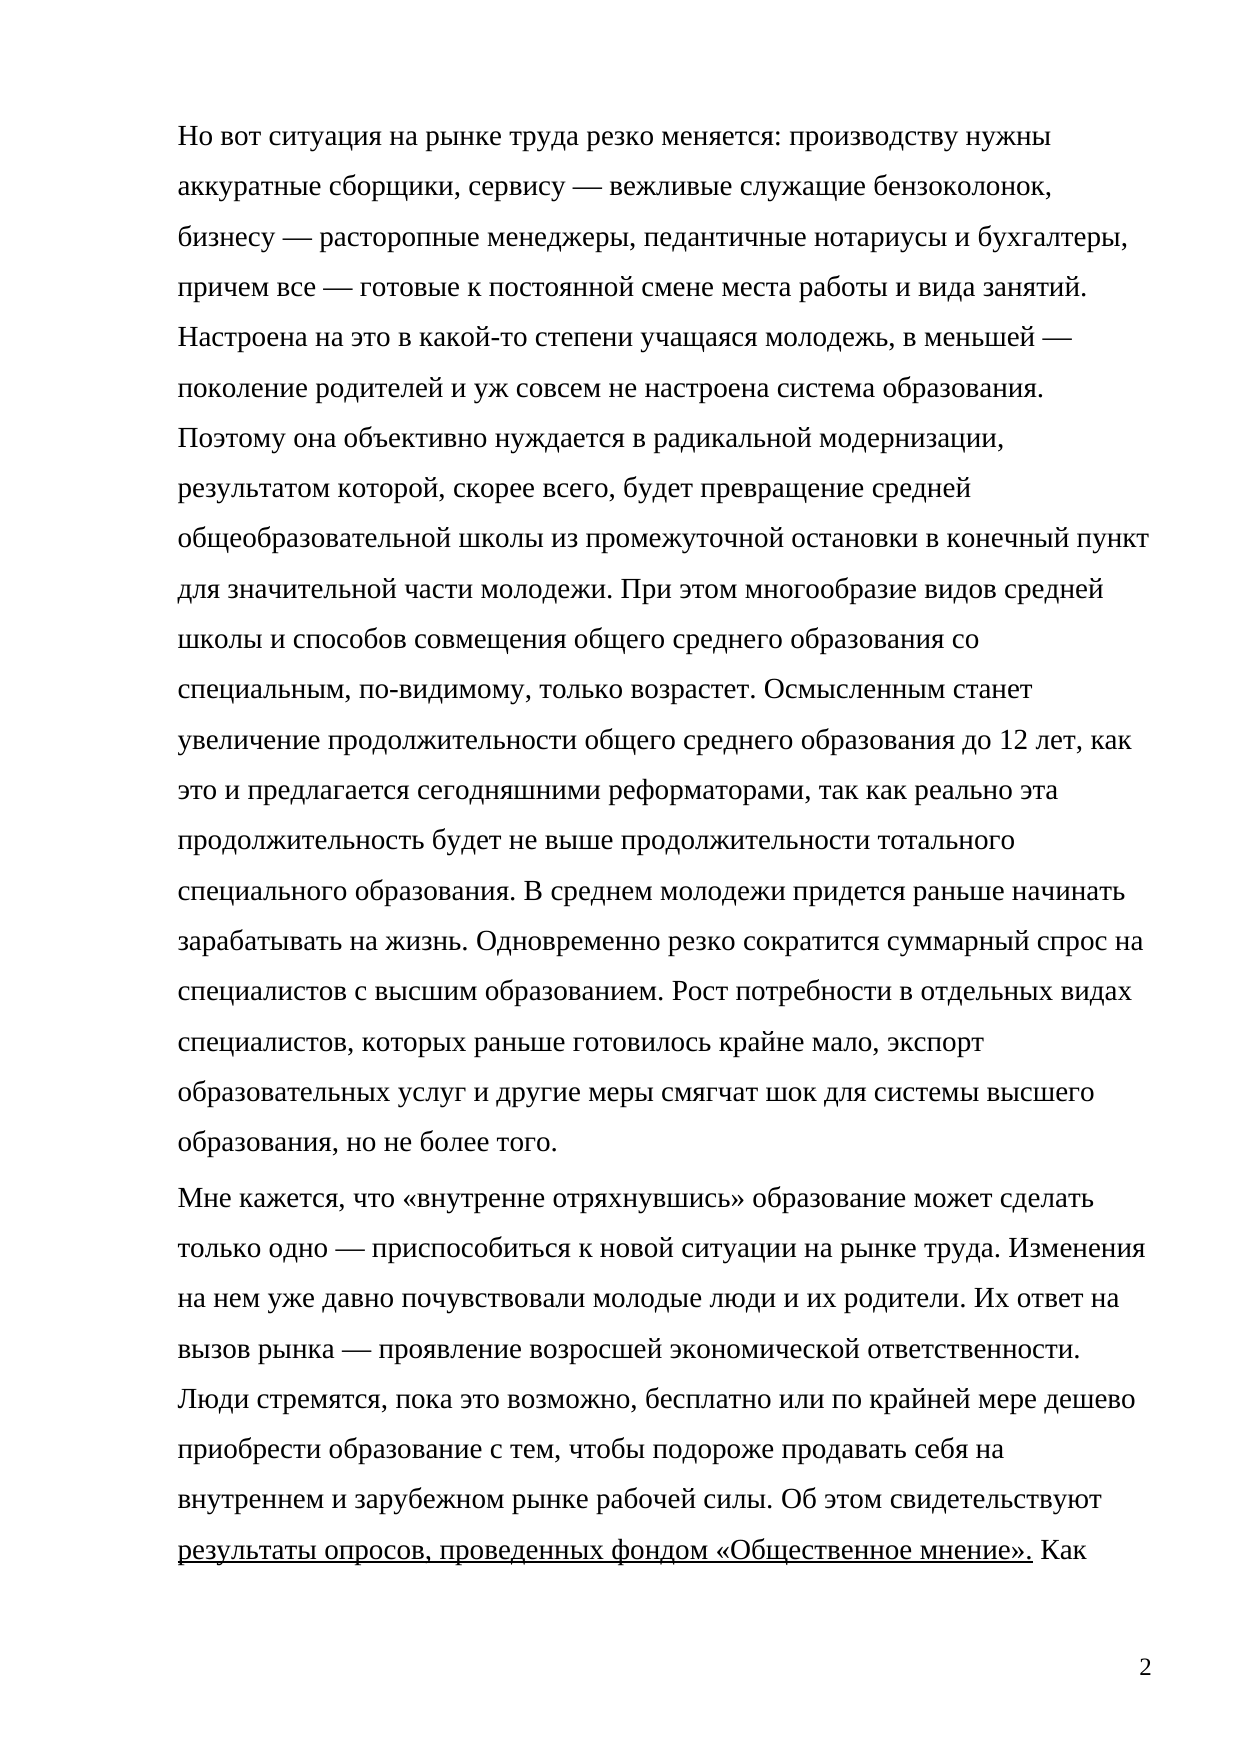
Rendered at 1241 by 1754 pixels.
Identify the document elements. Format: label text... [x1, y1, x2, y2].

text Но вот ситуация на рынке труда резко меняется: производству нужны аккуратные сборщики, сервису — вежливые служащие бензоколонок, бизнесу — расторопные менеджеры, педантичные нотариусы и бухгалтеры, причем все — готовые к постоянной смене места работы и вида занятий. Настроена на это в какой-то степени учащаяся молодежь, в меньшей — поколение родителей и уж совсем не настроена система образования. Поэтому она объективно нуждается в радикальной модернизации, результатом которой, скорее всего, будет превращение средней общеобразовательной школы из промежуточной остановки в конечный пункт для значительной части молодежи. При этом многообразие видов средней школы и способов совмещения общего среднего образования со специальным, по-видимому, только возрастет. Осмысленным станет увеличение продолжительности общего среднего образования до 12 лет, как это и предлагается сегодняшними реформаторами, так как реально эта продолжительность будет не выше продолжительности тотального специального образования. В среднем молодежи придется раньше начинать зарабатывать на жизнь. Одновременно резко сократится суммарный спрос на специалистов с высшим образованием. Рост потребности в отдельных видах специалистов, которых раньше готовилось крайне мало, экспорт образовательных услуг и другие меры смягчат шок для системы высшего образования, но не более того. [177, 118, 1152, 1158]
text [177, 1180, 1152, 1566]
